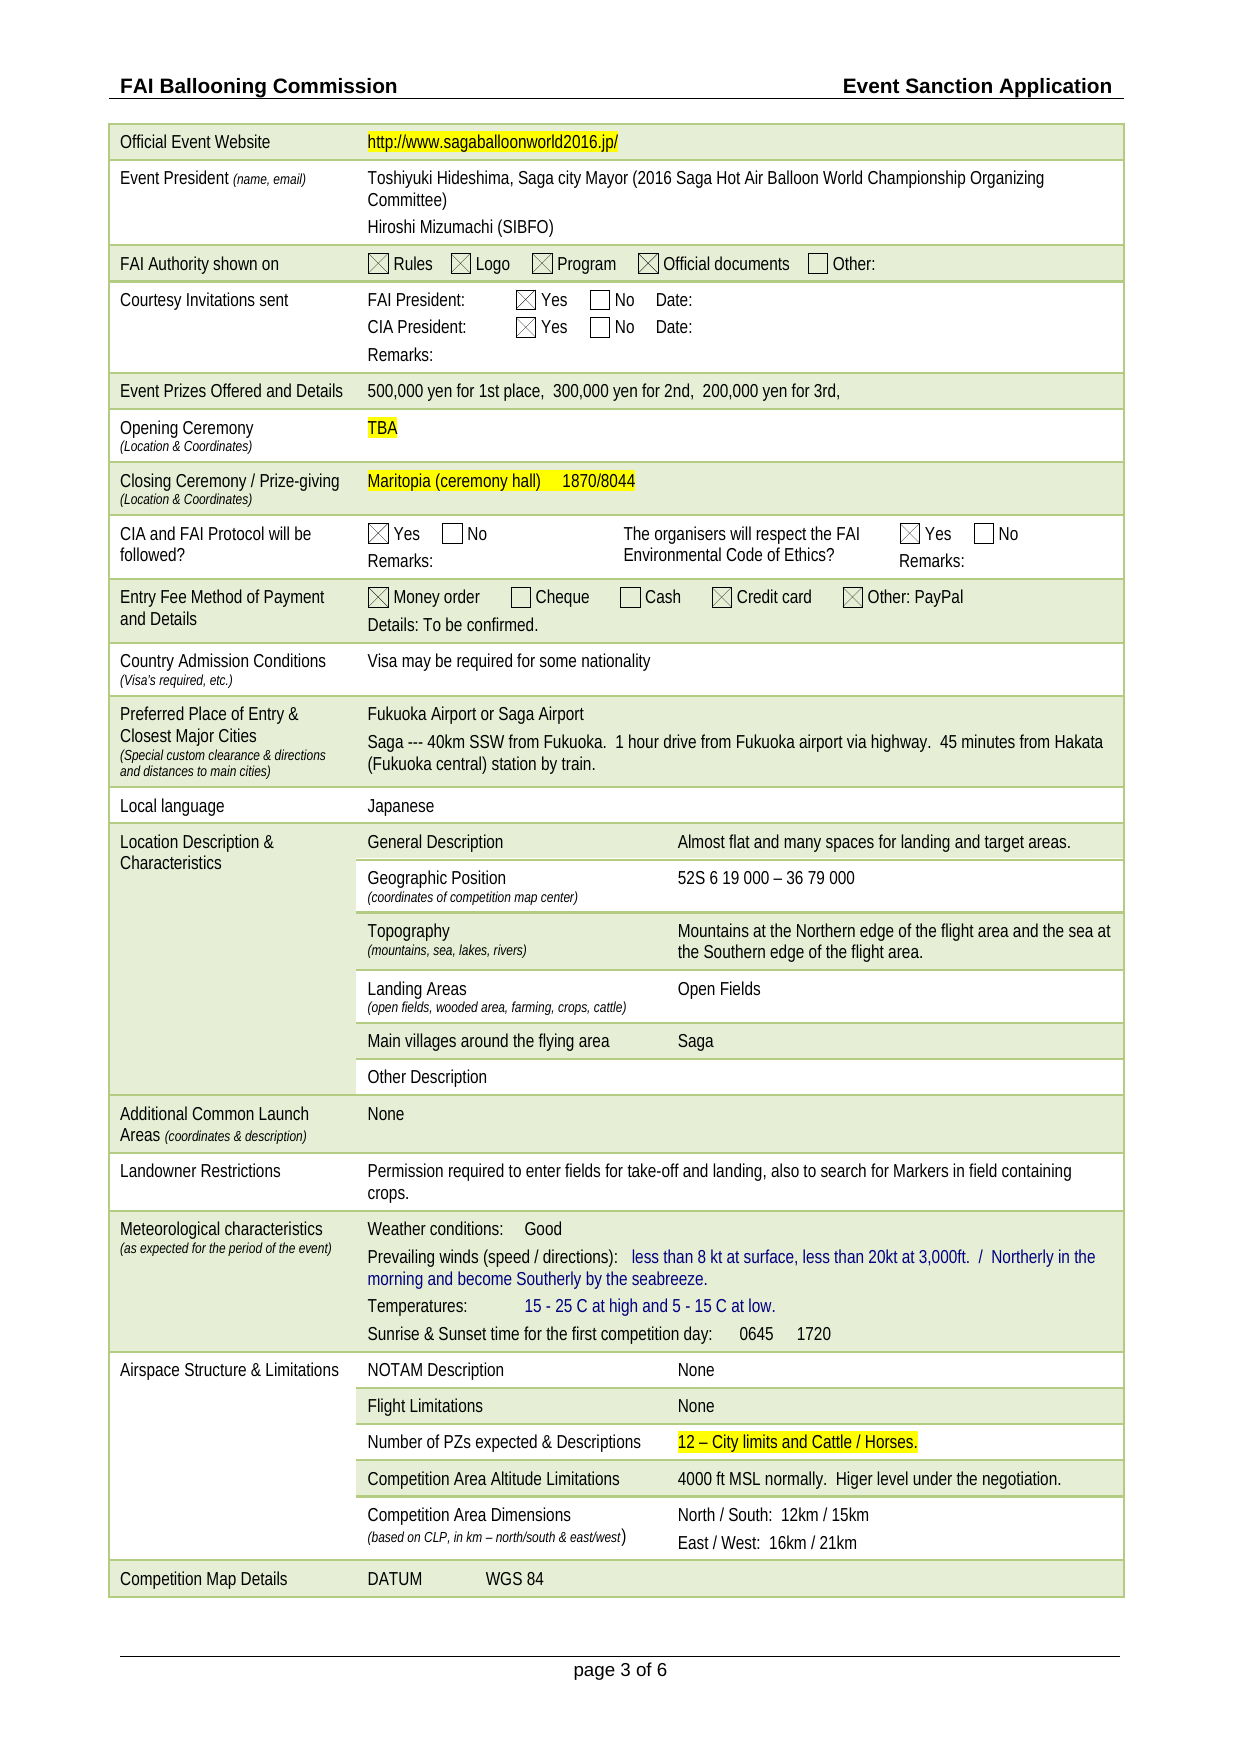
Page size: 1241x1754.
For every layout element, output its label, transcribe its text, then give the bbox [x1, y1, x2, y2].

table_cell FAI President: Yes No Date: CIA President: Yes No Date: Remarks: [356, 283, 1123, 372]
table_cell Japanese [356, 788, 1123, 822]
table_cell Visa may be required for some nationality [356, 644, 1123, 695]
table_cell Flight Limitations [356, 1389, 666, 1423]
table_cell Airspace Structure & Limitations [110, 1353, 356, 1559]
table_cell Main villages around the flying area [356, 1024, 666, 1058]
table_cell Weather conditions: Good Prevailing winds (speed / directions): less than 8 kt at surface, less than 20kt at 3,000ft. / Northerly in the morning and become Southerly by the seabreeze. Temperatures: 15 - 25 C at high and 5 - 15 C at low. Sunrise & Sunset time for the first competition day: 0645 1720 [356, 1212, 1123, 1351]
table_cell Landing Areas (open fields, wooded area, farming, crops, cattle) [356, 971, 666, 1022]
table_cell Local language [110, 788, 356, 822]
table_cell Competition Area Altitude Limitations [356, 1461, 666, 1495]
table_cell Official Event Website [110, 125, 356, 159]
table_cell Landowner Restrictions [110, 1154, 356, 1210]
table_cell Saga [666, 1024, 1123, 1058]
table_cell Open Fields [666, 971, 1123, 1022]
table_cell Rules Logo Program Official documents Other: [356, 246, 1123, 280]
table_cell 500,000 yen for 1st place, 300,000 yen for 2nd, 200,000 yen for 3rd, [356, 374, 1123, 408]
table_cell or Saga --- 40km SSW from . 1 hour drive from airport via highway. 45 minutes from Hakata ( central) station by train. [356, 697, 1123, 786]
table_cell None [666, 1353, 1123, 1387]
table_cell DATUM [356, 1561, 474, 1596]
table_cell Preferred Place of Entry & Closest Major Cities (Special custom clearance & directions and distances to main cities) [110, 697, 356, 786]
table_cell Meteorological characteristics (as expected for the period of the event) [110, 1212, 356, 1351]
table_cell Money order Cheque Cash Credit card Other: PayPal Details: To be confirmed. [356, 580, 1123, 642]
table_cell http://www.sagaballoonworld2016.jp/ [356, 125, 1123, 159]
table_cell Maritopia (ceremony hall) 1870/8044 [356, 463, 1123, 514]
table_cell Event President (name, email) [110, 161, 356, 244]
table_cell Other Description [356, 1060, 666, 1094]
table_cell Event Prizes Offered and Details [110, 374, 356, 408]
table_cell Toshiyuki Hideshima, Saga city Mayor (2016 Saga Hot Air Balloon World Championship Organizing Committee) Hiroshi Mizumachi (SIBFO) [356, 161, 1123, 244]
table_cell Closing Ceremony / Prize-giving (Location & Coordinates) [110, 463, 356, 514]
table_cell Topography (mountains, sea, lakes, rivers) [356, 914, 666, 969]
table_cell FAI Authority shown on [110, 246, 356, 280]
table_cell Almost flat and many spaces for landing and target areas. [666, 824, 1123, 858]
table_cell Courtesy Invitations sent [110, 283, 356, 372]
table_cell 12 – City limits and Cattle / Horses. [666, 1425, 1123, 1459]
table_cell Number of PZs expected & Descriptions [356, 1425, 666, 1459]
table_cell NOTAM Description [356, 1353, 666, 1387]
table_cell Geographic Position (coordinates of competition map center) [356, 861, 666, 911]
table_cell Mountains at the Northern edge of the flight area and the sea at the Southern edge of the flight area. [666, 914, 1123, 969]
table_cell Permission required to enter fields for take-off and landing, also to search for Markers in field containing crops. [356, 1154, 1123, 1210]
table_cell Additional Common Launch Areas (coordinates & description) [110, 1096, 356, 1152]
table_cell Yes No Remarks: [888, 516, 1123, 578]
table_cell Country Admission Conditions (Visa’s required, etc.) [110, 644, 356, 695]
table_cell WGS 84 [474, 1561, 1123, 1596]
table_cell General Description [356, 824, 666, 858]
table_cell Location Description & Characteristics [110, 824, 356, 1094]
table_cell Entry Fee Method of Payment and Details [110, 580, 356, 642]
table_cell 52S 6 19 000 – 36 79 000 [666, 861, 1123, 911]
table_cell CIA and FAI Protocol will be followed? [110, 516, 356, 578]
table_cell TBA [356, 410, 1123, 461]
table_cell Opening Ceremony (Location & Coordinates) [110, 410, 356, 461]
table_cell None [356, 1096, 1123, 1152]
table_cell [666, 1060, 1123, 1094]
table_cell The organisers will respect the FAI Environmental Code of Ethics? [612, 516, 888, 578]
table_cell Competition Area Dimensions (based on CLP, in km – north/south & east/west) [356, 1498, 666, 1559]
table_cell 4000 ft MSL normally. Higer level under the negotiation. [666, 1461, 1123, 1495]
table_cell Yes No Remarks: [356, 516, 612, 578]
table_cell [110, 1561, 356, 1596]
table_cell North / South: 12km / 15km East / West: 16km / 21km [666, 1498, 1123, 1559]
table_cell None [666, 1389, 1123, 1423]
